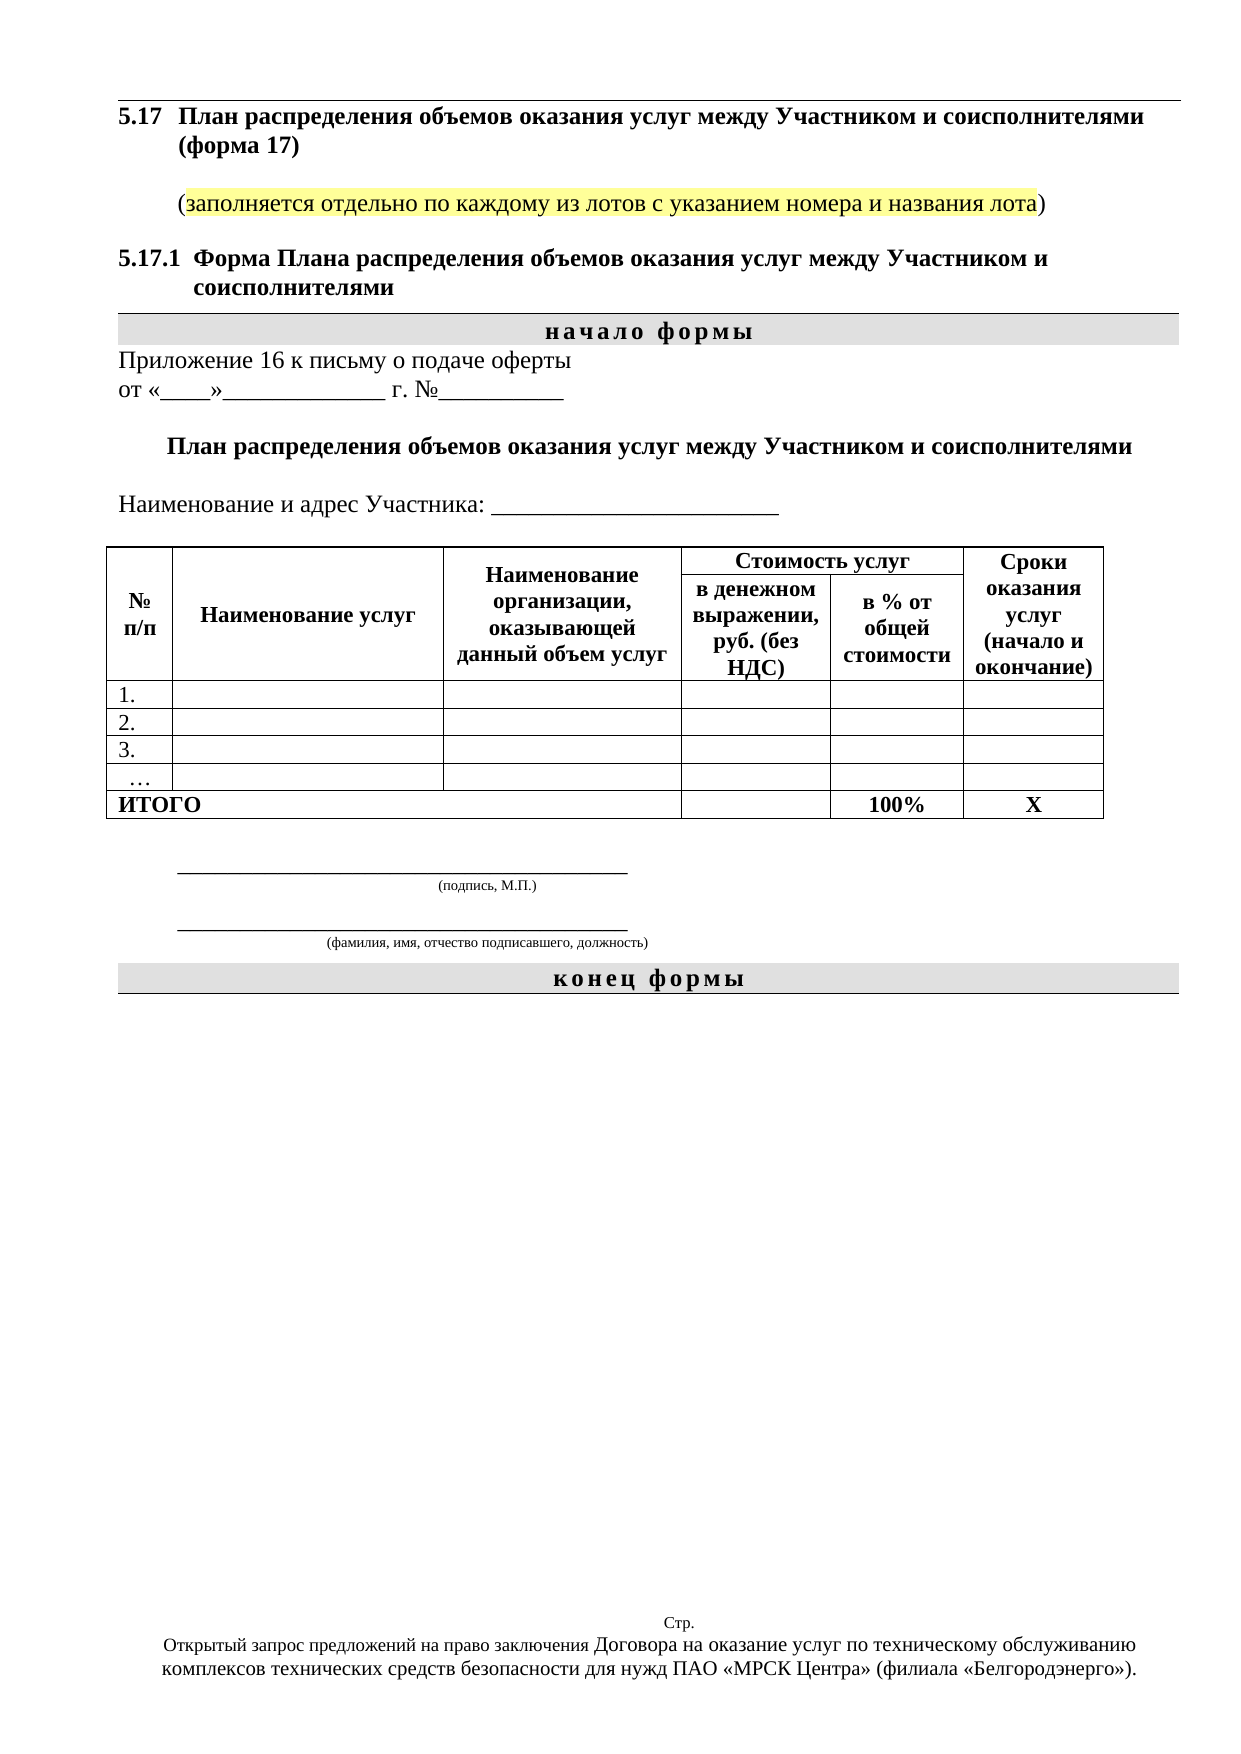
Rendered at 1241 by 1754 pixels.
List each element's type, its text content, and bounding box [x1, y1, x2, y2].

text Наименование и адрес Участника: _______________________ [118, 489, 1181, 518]
table_header Стоимость услуг [682, 548, 963, 574]
table_cell в % от общей стоимости [831, 575, 963, 680]
table_cell [107, 736, 172, 762]
subtitle План распределения объемов оказания услуг между Участником и соисполнителями (форма 17) [118, 101, 1181, 158]
table_cell [173, 709, 443, 735]
table_header Сроки оказания услуг (начало и окончание) [964, 548, 1103, 680]
table_cell [107, 681, 172, 708]
table_cell Х [964, 791, 1103, 818]
table_cell [964, 709, 1103, 735]
table_cell [831, 764, 963, 790]
table_header Наименование услуг [173, 548, 443, 680]
table_cell [682, 681, 830, 708]
table_cell [831, 681, 963, 708]
table_cell [444, 709, 681, 735]
table_cell [682, 709, 830, 735]
text ____________________________________ [118, 848, 1181, 876]
table_cell [682, 764, 830, 790]
text конец формы [118, 963, 1179, 993]
table_cell [444, 681, 681, 708]
text ____________________________________ [118, 905, 1181, 934]
table_cell [107, 709, 172, 735]
table_cell [444, 736, 681, 762]
table_cell [964, 681, 1103, 708]
table_header № п/п [107, 548, 172, 680]
subtitle Форма Плана распределения объемов оказания услуг между Участником и соисполнителями [118, 243, 1181, 301]
text (подпись, М.П.) [118, 876, 797, 905]
table_cell [444, 764, 681, 790]
table_cell в денежном выражении, руб. (без НДС) [682, 575, 830, 680]
table_cell [964, 764, 1103, 790]
table_cell [173, 764, 443, 790]
table_cell [964, 736, 1103, 762]
table_cell [173, 681, 443, 708]
table_cell [173, 736, 443, 762]
table_cell 100% [831, 791, 963, 818]
table_cell [831, 709, 963, 735]
table_header Наименование организации, оказывающей данный объем услуг [444, 548, 681, 680]
table_cell ИТОГО [107, 791, 681, 818]
table_cell … [107, 764, 172, 790]
table_cell [682, 791, 830, 818]
text План распределения объемов оказания услуг между Участником и соисполнителями [118, 431, 1181, 460]
text (фамилия, имя, отчество подписавшего, должность) [118, 934, 797, 963]
text Приложение 16 к письму о подаче оферты от «____»_____________ г. №__________ [118, 345, 1181, 403]
table_cell [831, 736, 963, 762]
table_cell [682, 736, 830, 762]
text начало формы [118, 314, 1179, 345]
